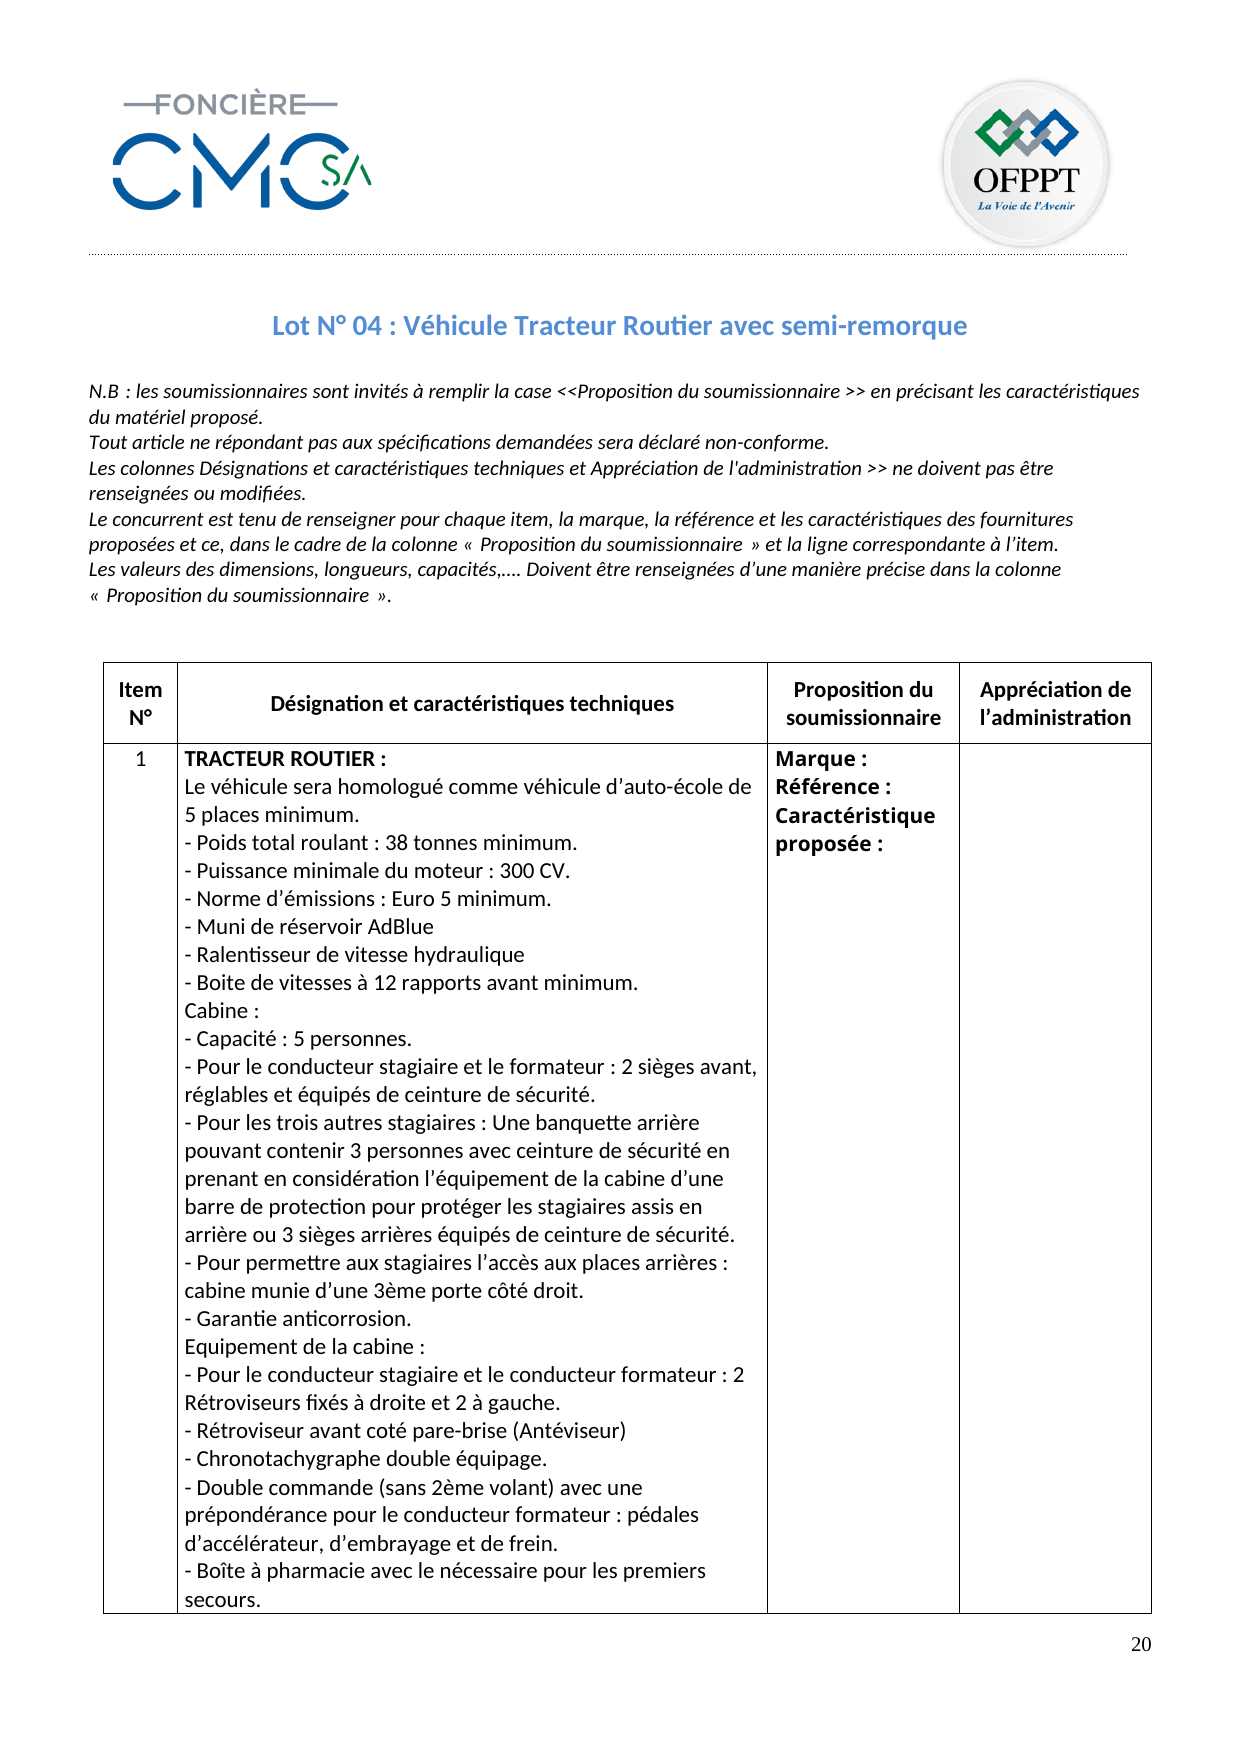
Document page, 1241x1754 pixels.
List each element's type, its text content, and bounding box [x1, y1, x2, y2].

table_header Désignation et caractéristiques techniques [178, 663, 767, 743]
picture [112, 88, 372, 210]
text Le concurrent est tenu de renseigner pour chaque item, la marque, la référence et les caractéristiques des fournitures proposées et ce, dans le cadre de la colonne « Proposition du soumissionnaire » et la ligne correspondante à l’item. [89, 506, 1152, 557]
text N.B : les soumissionnaires sont invités à remplir la case <<Proposition du soumissionnaire >> en précisant les caractéristiques du matériel proposé. [89, 379, 1152, 429]
text Les colonnes Désignations et caractéristiques techniques et Appréciation de l'administration >> ne doivent pas être renseignées ou modifiées. [89, 455, 1152, 506]
text Les valeurs des dimensions, longueurs, capacités,…. Doivent être renseignées d’une manière précise dans la colonne « Proposition du soumissionnaire ». [89, 557, 1152, 607]
table_cell 1 [104, 744, 177, 1613]
table_header Item N° [104, 663, 177, 743]
table_header Proposition du soumissionnaire [768, 663, 959, 743]
picture [935, 73, 1116, 254]
table_header Appréciation de l’administration [960, 663, 1151, 743]
table_cell Marque : Référence : Caractéristique proposée : [768, 744, 959, 1613]
text Lot N° 04 : Véhicule Tracteur Routier avec semi-remorque [89, 307, 1152, 343]
text Tout article ne répondant pas aux spécifications demandées sera déclaré non-conforme. [89, 429, 1152, 455]
table_cell [960, 744, 1151, 1613]
